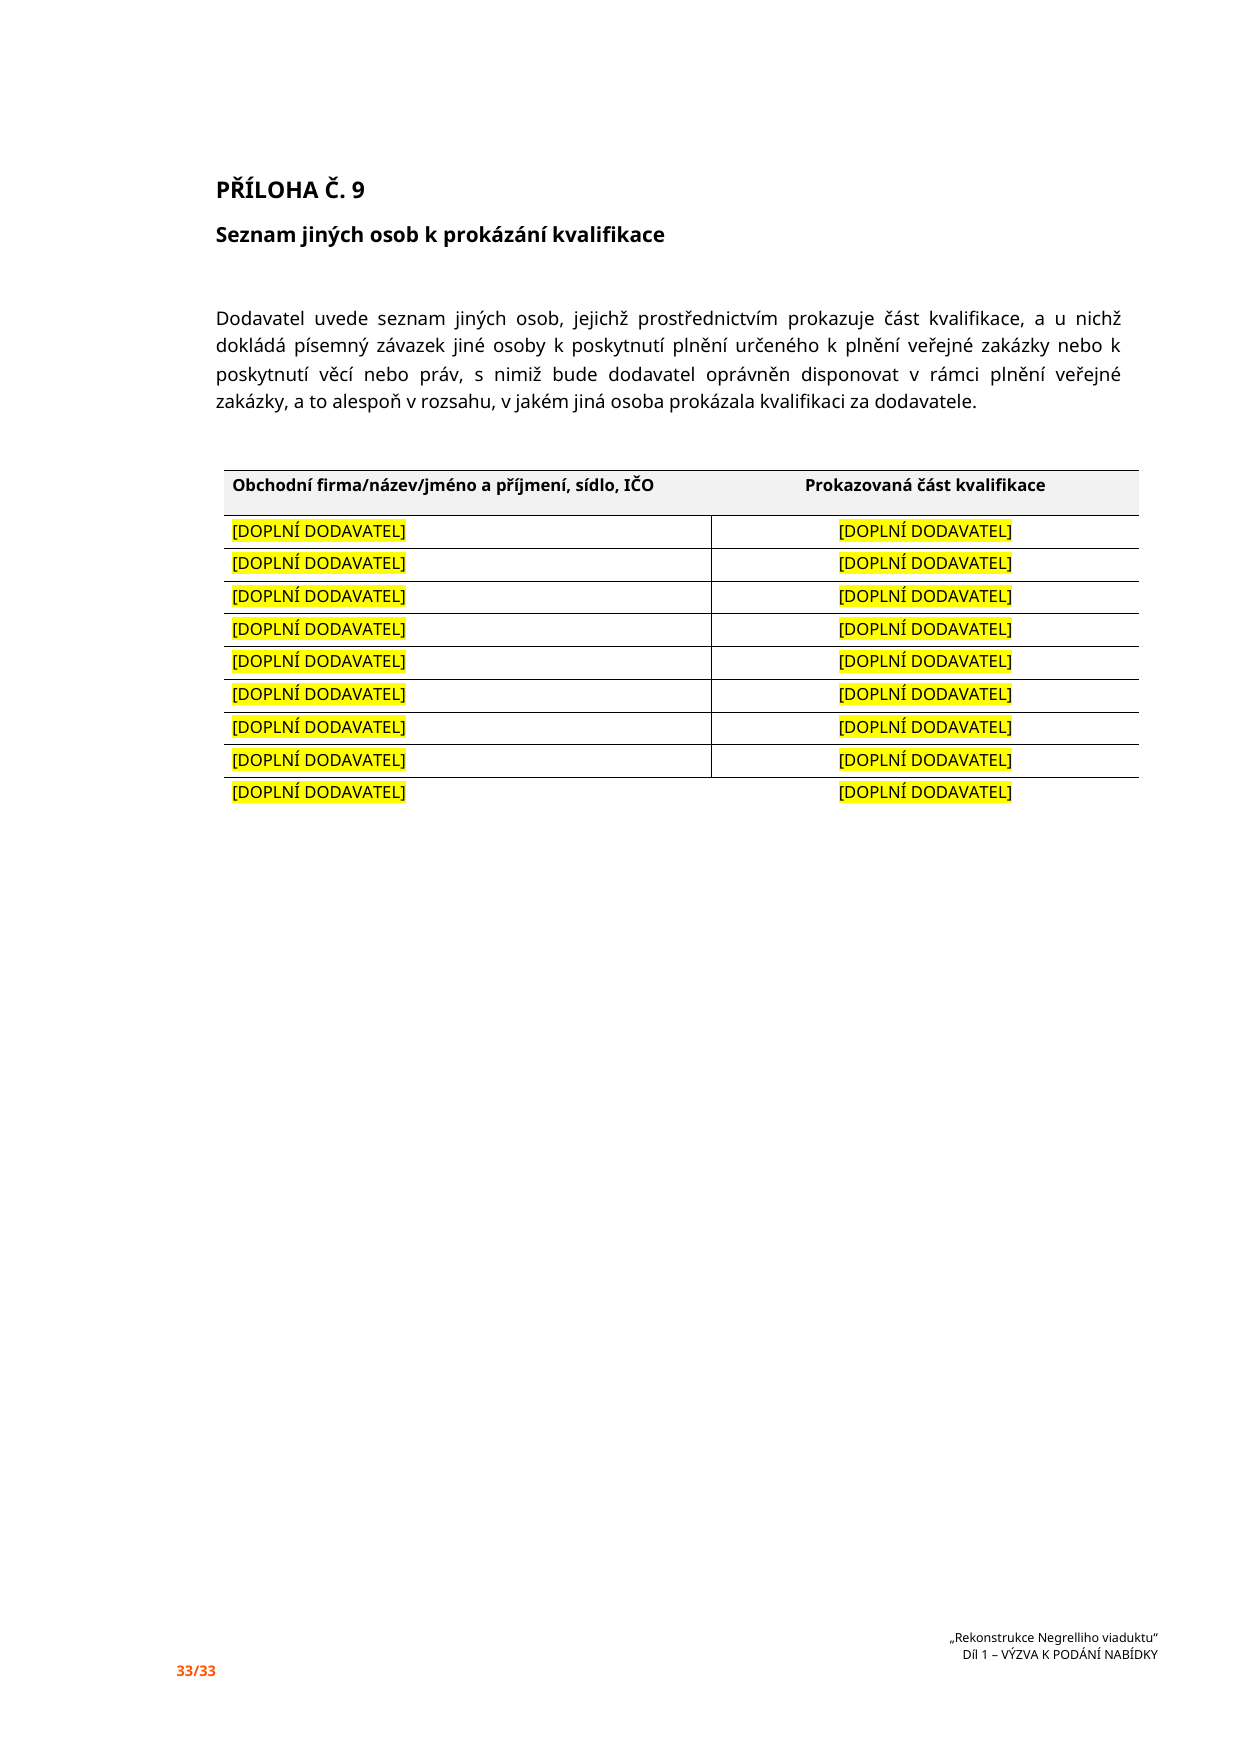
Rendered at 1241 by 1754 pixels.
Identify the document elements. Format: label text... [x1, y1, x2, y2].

text Příloha č. 9 [216, 174, 1122, 205]
table_cell [DOPLNÍ DODAVATEL] [224, 647, 711, 679]
table_cell [DOPLNÍ DODAVATEL] [711, 778, 1139, 809]
table_cell [DOPLNÍ DODAVATEL] [224, 549, 711, 581]
table_cell [DOPLNÍ DODAVATEL] [712, 680, 1139, 711]
table_cell [DOPLNÍ DODAVATEL] [224, 614, 711, 646]
text Dodavatel uvede seznam jiných osob, jejichž prostřednictvím prokazuje část kvalifikace, a u nichž dokládá písemný závazek jiné osoby k poskytnutí plnění určeného k plnění veřejné zakázky nebo k poskytnutí věcí nebo práv, s nimiž bude dodavatel oprávněn disponovat v rámci plnění veřejné zakázky, a to alespoň v rozsahu, v jakém jiná osoba prokázala kvalifikaci za dodavatele. [216, 305, 1122, 414]
table_cell [DOPLNÍ DODAVATEL] [224, 680, 711, 711]
table_cell [DOPLNÍ DODAVATEL] [712, 582, 1139, 613]
table_cell [DOPLNÍ DODAVATEL] [712, 713, 1139, 744]
table_cell [DOPLNÍ DODAVATEL] [224, 778, 711, 809]
table_cell [DOPLNÍ DODAVATEL] [712, 549, 1139, 581]
text Seznam jiných osob k prokázání kvalifikace [216, 221, 1122, 249]
table_cell [DOPLNÍ DODAVATEL] [224, 516, 711, 548]
table_cell [DOPLNÍ DODAVATEL] [224, 713, 711, 744]
table_cell [DOPLNÍ DODAVATEL] [224, 745, 711, 777]
table_header Prokazovaná část kvalifikace [711, 471, 1139, 515]
table_cell [DOPLNÍ DODAVATEL] [712, 516, 1139, 548]
table_header Obchodní firma/název/jméno a příjmení, sídlo, IČO [224, 471, 711, 515]
table_cell [DOPLNÍ DODAVATEL] [224, 582, 711, 613]
table_cell [DOPLNÍ DODAVATEL] [712, 647, 1139, 679]
table_cell [DOPLNÍ DODAVATEL] [712, 614, 1139, 646]
table_cell [DOPLNÍ DODAVATEL] [712, 745, 1139, 777]
